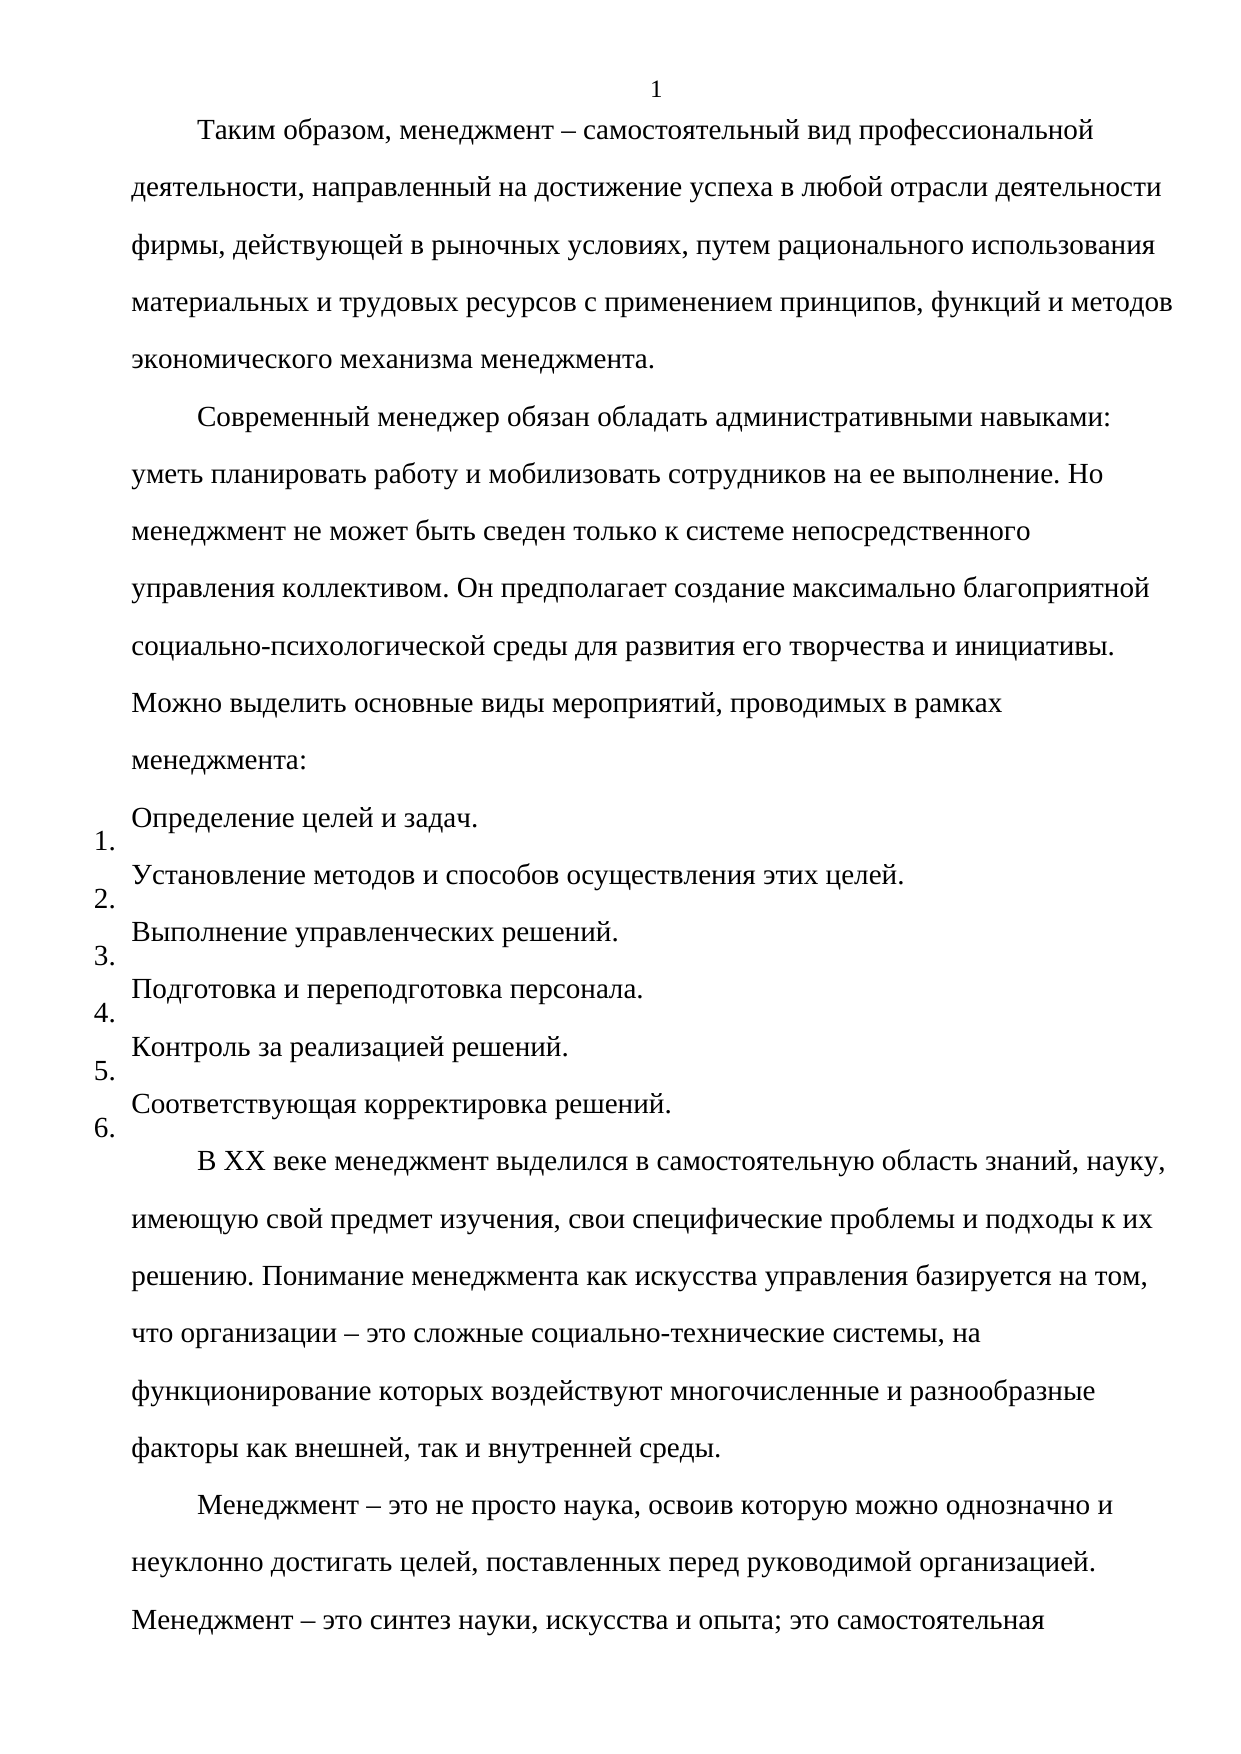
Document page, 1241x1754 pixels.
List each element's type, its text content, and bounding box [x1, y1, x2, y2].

list Определение целей и задач. [94, 800, 1181, 857]
list Контроль за реализацией решений. [94, 1029, 1181, 1086]
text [131, 1487, 1181, 1659]
text Современный менеджер обязан обладать административными навыками: уметь планировать работу и мобилизовать сотрудников на ее выполнение. Но менеджмент не может быть сведен только к системе непосредственного управления коллективом. Он предполагает создание максимально благоприятной социально-психологической среды для развития его творчества и инициативы. Можно выделить основные виды мероприятий, проводимых в рамках менеджмента: [131, 399, 1181, 800]
list Выполнение управленческих решений. [94, 914, 1181, 972]
text Таким образом, менеджмент – самостоятельный вид профессиональной деятельности, направленный на достижение успеха в любой отрасли деятельности фирмы, действующей в рыночных условиях, путем рационального использования материальных и трудовых ресурсов с применением принципов, функций и методов экономического механизма менеджмента. [131, 112, 1181, 399]
list Установление методов и способов осуществления этих целей. [94, 857, 1181, 914]
list Подготовка и переподготовка персонала. [94, 972, 1181, 1029]
text В ХХ веке менеджмент выделился в самостоятельную область знаний, науку, имеющую свой предмет изучения, свои специфические проблемы и подходы к их решению. Понимание менеджмента как искусства управления базируется на том, что организации – это сложные социально-технические системы, на функционирование которых воздействуют многочисленные и разнообразные факторы как внешней, так и внутренней среды. [131, 1143, 1181, 1487]
list Соответствующая корректировка решений. [94, 1086, 1181, 1143]
